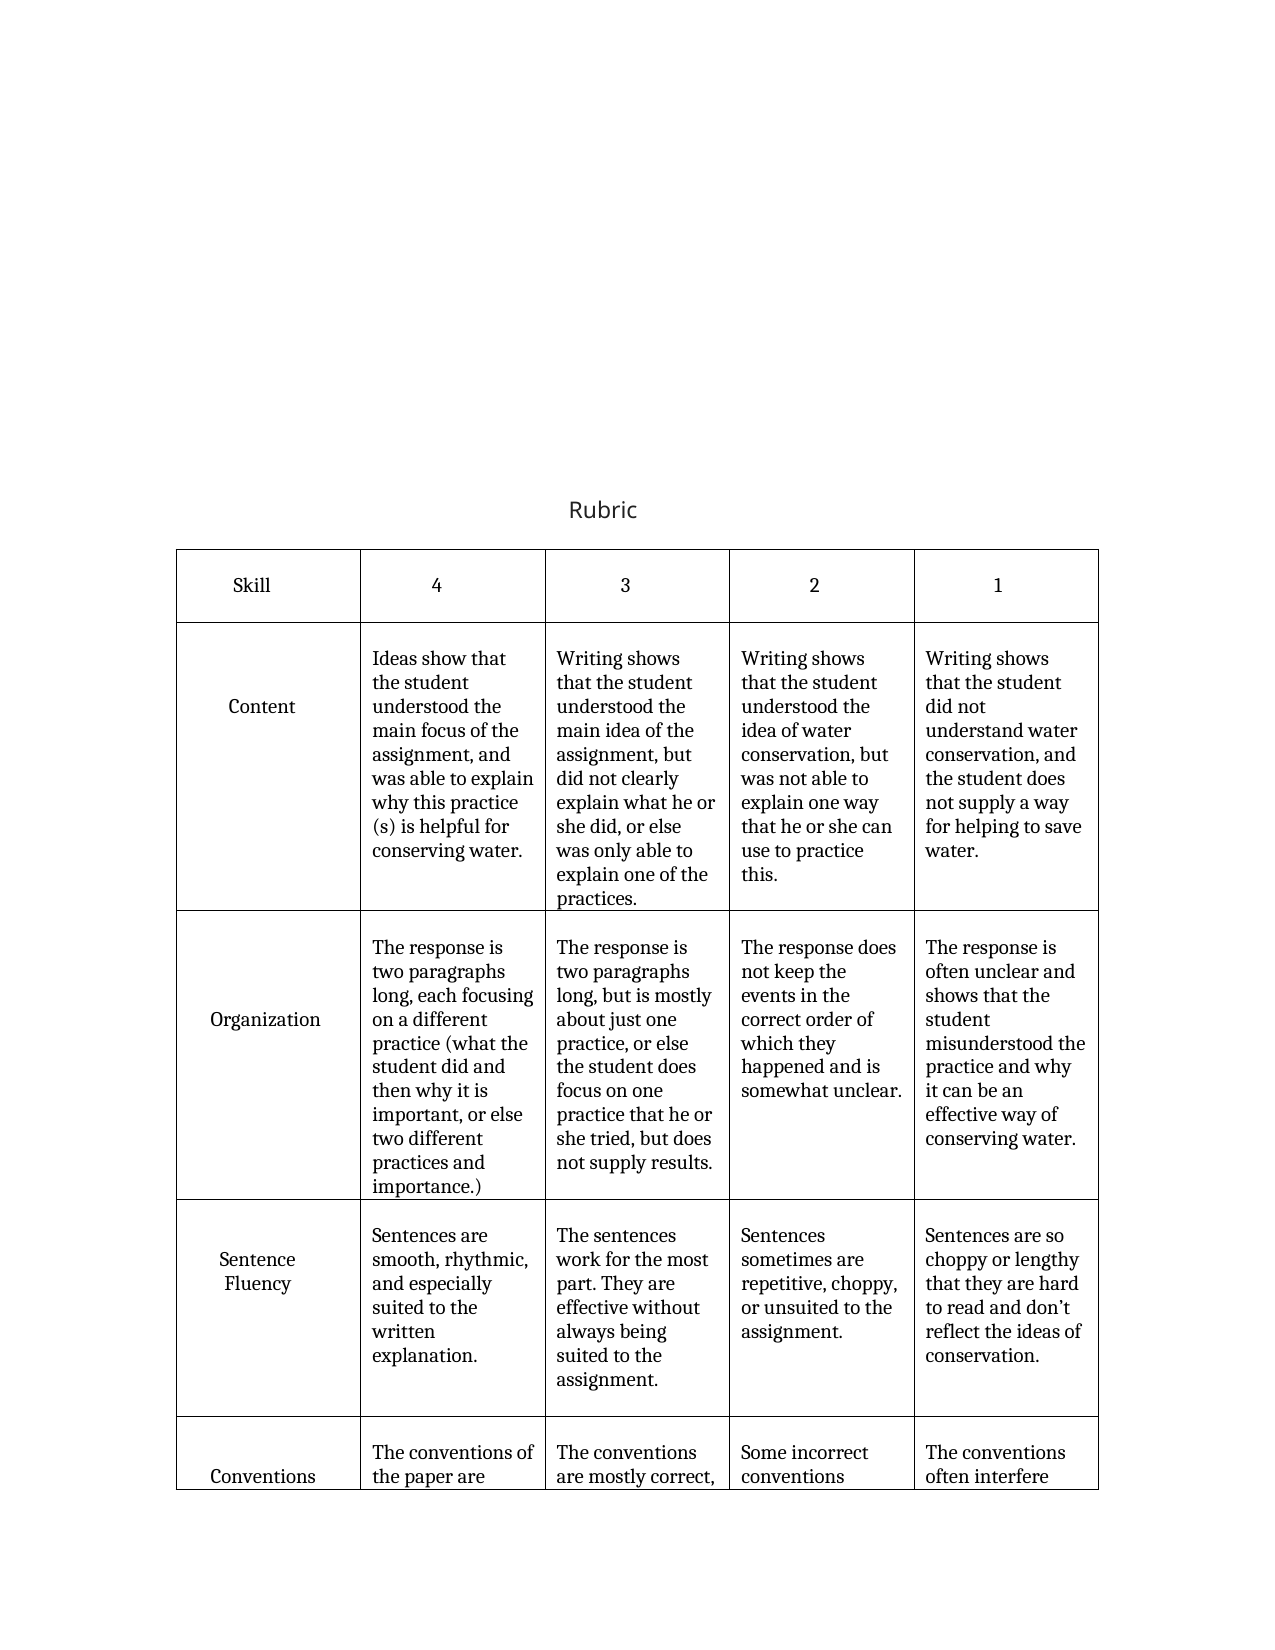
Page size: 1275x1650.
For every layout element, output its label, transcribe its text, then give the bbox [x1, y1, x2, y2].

table_cell Writing shows that the student did not understand water conservation, and the student does not supply a way for helping to save water. [915, 623, 1098, 910]
table_cell The response does not keep the events in the correct order of which they happened and is somewhat unclear. [730, 911, 914, 1199]
table_cell Organization [177, 911, 360, 1199]
table_cell The sentences work for the most part. They are effective without always being suited to the assignment. [546, 1200, 729, 1416]
table_cell Conventions [177, 1417, 360, 1488]
table_cell Ideas show that the student understood the main focus of the assignment, and was able to explain why this practice (s) is helpful for conserving water. [361, 623, 545, 910]
table_cell Writing shows that the student understood the main idea of the assignment, but did not clearly explain what he or she did, or else was only able to explain one of the practices. [546, 623, 729, 910]
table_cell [915, 1417, 1098, 1488]
table_header 4 [361, 550, 545, 622]
table_cell Sentence Fluency [177, 1200, 360, 1416]
table_cell Content [177, 623, 360, 910]
table_cell The response is two paragraphs long, each focusing on a different practice (what the student did and then why it is important, or else two different practices and importance.) [361, 911, 545, 1199]
text Rubric [187, 494, 1087, 525]
table_header 1 [915, 550, 1098, 622]
table_cell Sentences sometimes are repetitive, choppy, or unsuited to the assignment. [730, 1200, 914, 1416]
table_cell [546, 1417, 729, 1488]
table_header 3 [546, 550, 729, 622]
table_header 2 [730, 550, 914, 622]
table_cell Sentences are so choppy or lengthy that they are hard to read and don’t reflect the ideas of conservation. [915, 1200, 1098, 1416]
table_cell The response is two paragraphs long, but is mostly about just one practice, or else the student does focus on one practice that he or she tried, but does not supply results. [546, 911, 729, 1199]
table_cell Writing shows that the student understood the idea of water conservation, but was not able to explain one way that he or she can use to practice this. [730, 623, 914, 910]
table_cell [730, 1417, 914, 1488]
table_cell The response is often unclear and shows that the student misunderstood the practice and why it can be an effective way of conserving water. [915, 911, 1098, 1199]
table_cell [361, 1417, 545, 1488]
table_cell Sentences are smooth, rhythmic, and especially suited to the written explanation. [361, 1200, 545, 1416]
table_header Skill [177, 550, 360, 622]
